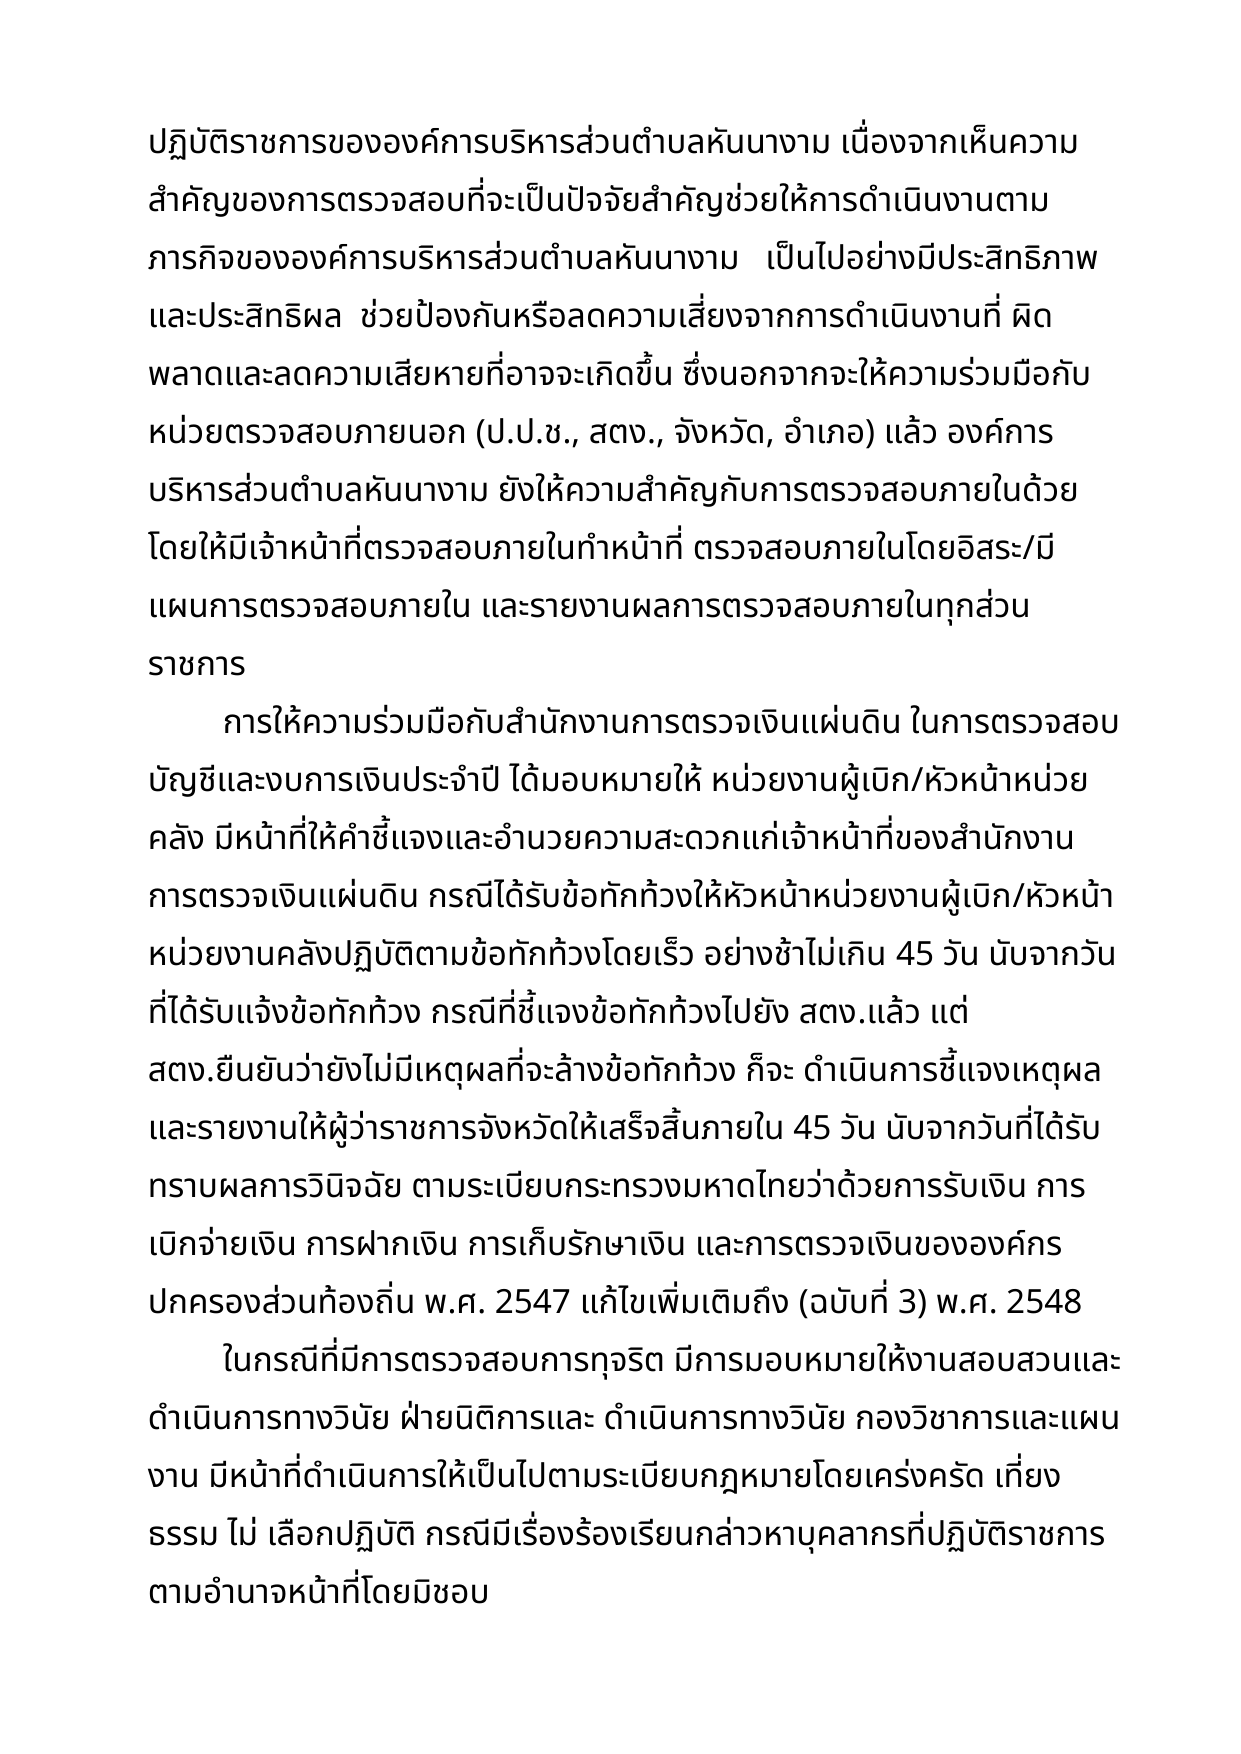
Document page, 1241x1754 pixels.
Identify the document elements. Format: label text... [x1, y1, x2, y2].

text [148, 118, 1122, 690]
text การให้ความร่วมมือกับสํานักงานการตรวจเงินแผ่นดิน ในการตรวจสอบบัญชีและงบการเงินประจําปี ได้มอบหมายให้ หน่วยงานผู้เบิก/หัวหน้าหน่วยคลัง มีหน้าที่ให้คําชี้แจงและอํานวยความสะดวกแก่เจ้าหน้าที่ของสํานักงานการตรวจเงินแผ่นดิน กรณีได้รับข้อทักท้วงให้หัวหน้าหน่วยงานผู้เบิก/หัวหน้าหน่วยงานคลังปฏิบัติตามข้อทักท้วงโดยเร็ว อย่างช้าไม่เกิน 45 วัน นับจากวันที่ได้รับแจ้งข้อทักท้วง กรณีที่ชี้แจงข้อทักท้วงไปยัง สตง.แล้ว แต่ สตง.ยืนยันว่ายังไม่มีเหตุผลที่จะล้างข้อทักท้วง ก็จะ ดําเนินการชี้แจงเหตุผลและรายงานให้ผู้ว่าราชการจังหวัดให้เสร็จสิ้นภายใน 45 วัน นับจากวันที่ได้รับทราบผลการวินิจฉัย ตามระเบียบกระทรวงมหาดไทยว่าด้วยการรับเงิน การเบิกจ่ายเงิน การฝากเงิน การเก็บรักษาเงิน และการตรวจเงินขององค์กร ปกครองส่วนท้องถิ่น พ.ศ. 2547 แก้ไขเพิ่มเติมถึง (ฉบับที่ 3) พ.ศ. 2548 [148, 698, 1122, 1329]
text ในกรณีที่มีการตรวจสอบการทุจริต มีการมอบหมายให้งานสอบสวนและดําเนินการทางวินัย ฝ่ายนิติการและ ดําเนินการทางวินัย กองวิชาการและแผนงาน มีหน้าที่ดําเนินการให้เป็นไปตามระเบียบกฎหมายโดยเคร่งครัด เที่ยงธรรม ไม่ เลือกปฏิบัติ กรณีมีเรื่องร้องเรียนกล่าวหาบุคลากรที่ปฏิบัติราชการตามอํานาจหน้าที่โดยมิชอบ [148, 1336, 1122, 1618]
